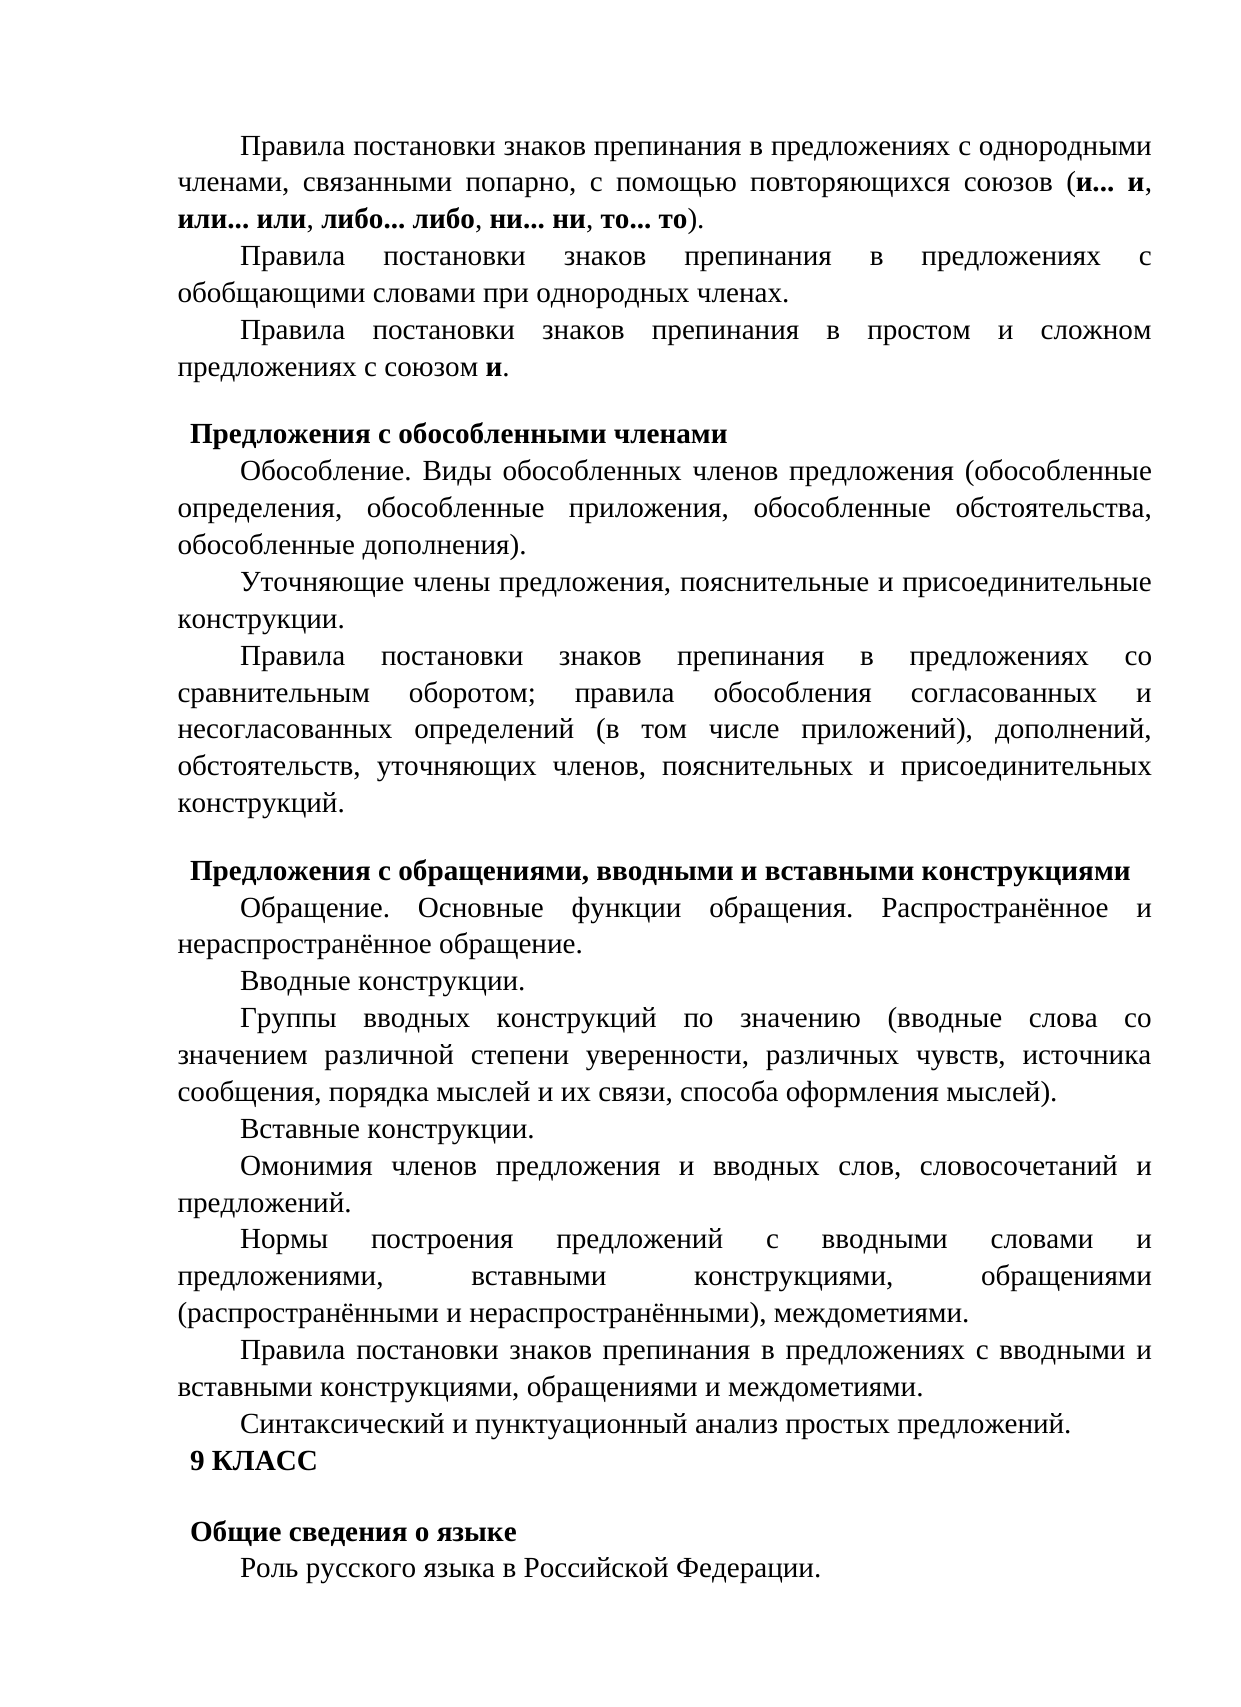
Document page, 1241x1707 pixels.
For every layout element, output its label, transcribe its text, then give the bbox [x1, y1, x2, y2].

text Правила постановки знаков препинания в предложениях со сравнительным оборотом; правила обособления согласованных и несогласованных определений (в том числе приложений), дополнений, обстоятельств, уточняющих членов, пояснительных и присоединительных конструкций. [177, 638, 1152, 819]
text Уточняющие члены предложения, пояснительные и при­соединительные конструкции. [177, 564, 1152, 634]
text Омонимия членов предложения и вводных слов, словосочетаний и предложений. [177, 1148, 1152, 1218]
text Синтаксический и пунктуационный анализ простых предложений. [177, 1406, 1152, 1439]
text Правила постановки знаков препинания в предложениях с обобщающими словами при однородных членах. [177, 238, 1152, 309]
text Нормы построения предложений с вводными словами и предложениями, вставными конструкциями, обращениями (распространёнными и нераспространёнными), междометиями. [177, 1222, 1152, 1329]
text Предложения с обращениями, вводными и вставными конструкциями [190, 853, 1152, 886]
text 9 КЛАСС [190, 1443, 1152, 1476]
text Правила постановки знаков препинания в предложениях с вводными и вставными конструкциями, обращениями и междометиями. [177, 1332, 1152, 1403]
text Группы вводных конструкций по значению (вводные слова со значением различной степени уверенности, различных чувств, источника сообщения, порядка мыслей и их связи, способа оформления мыслей). [177, 1000, 1152, 1108]
text Вводные конструкции. [177, 963, 1152, 997]
text Обособление. Виды обособленных членов предложения (обособленные определения, обособленные приложения, обособленные обстоятельства, обособленные дополнения). [177, 453, 1152, 561]
text Правила постановки знаков препинания в простом и сложном предложениях с союзом и. [177, 312, 1152, 382]
text Вставные конструкции. [177, 1111, 1152, 1144]
text Роль русского языка в Российской Федерации. [177, 1551, 1152, 1584]
text Обращение. Основные функции обращения. Распространённое и нераспространённое обращение. [177, 890, 1152, 960]
text Предложения с обособленными членами [190, 417, 1152, 450]
text Общие сведения о языке [190, 1514, 1152, 1547]
text Правила постановки знаков препинания в предложениях с однородными членами, связанными попарно, с помощью повторяющихся союзов (и... и, или... или, либo... либo, ни... ни, тo... тo). [177, 128, 1152, 235]
